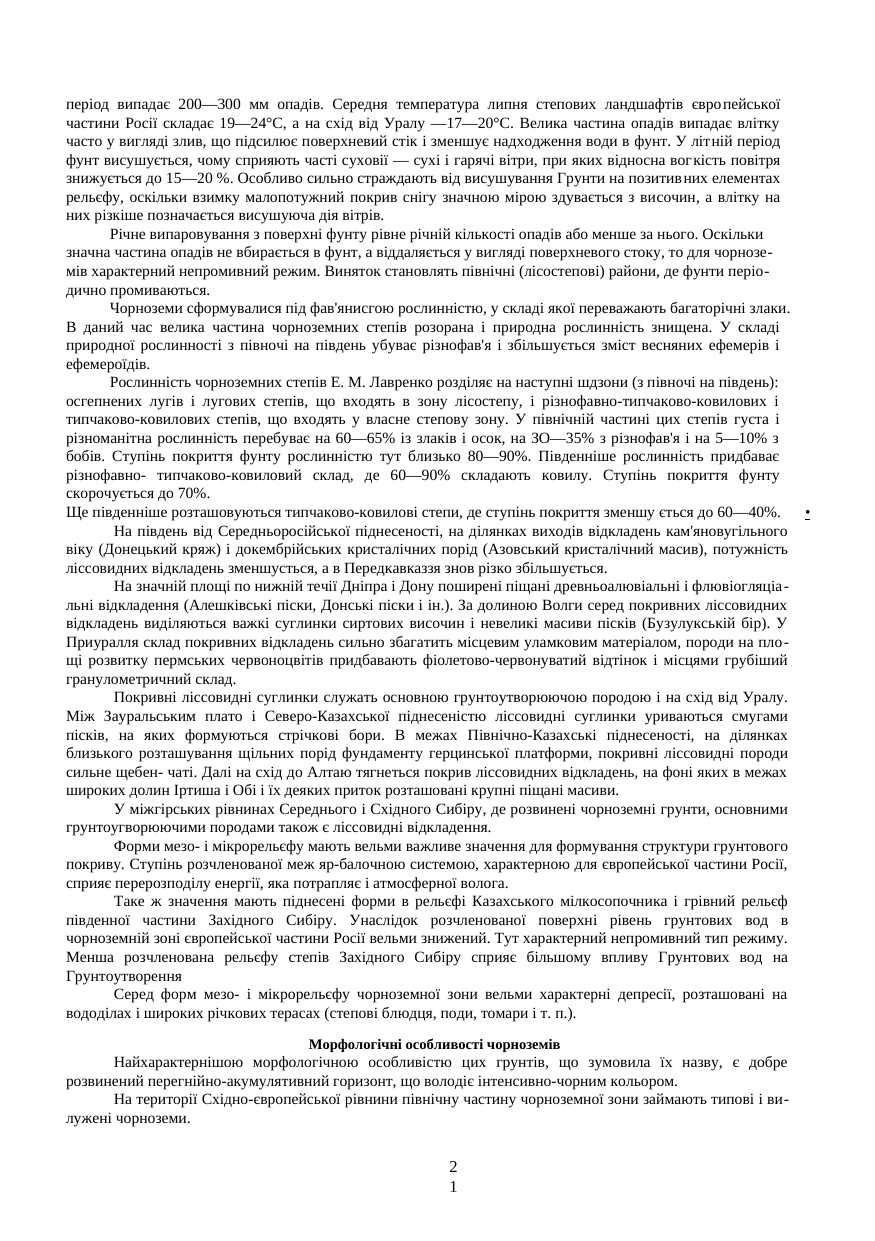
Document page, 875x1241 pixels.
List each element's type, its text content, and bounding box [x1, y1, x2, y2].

text Морфологічні особливості чорноземів [66, 1034, 803, 1053]
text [66, 95, 780, 224]
text Покривні ліссовидні суглинки служать основною грунтоутворюючою породою і на схід від Уралу. Між Зауральським плато і Северо-Казахської піднесеністю ліссовидні суглинки уриваються смугами пісків, на яких формуються стрічкові бори. В межах Північно-Казахські піднесеності, на ділянках близького розташування щільних порід фундаменту герцинської платформи, покривні ліссовидні породи сильне щебен- чаті. Далі на схід до Алтаю тягнеться покрив ліссовидних відкладень, на фоні яких в межах широких долин Іртиша і Обі і їх деяких приток розташовані крупні піщані масиви. [66, 688, 789, 799]
text У міжгірських рівнинах Середнього і Східного Сибіру, де розвинені чорноземні грунти, основними грунтоугворюючими породами також є ліссовидні відкладення. [66, 799, 789, 836]
text На південь від Середньоросійської піднесеності, на ділянках виходів відкладень кам'яновугільного віку (Донецький кряж) і докембрійських кристалічних порід (Азовський кристалічний масив), потужність ліссовидних відкладень зменшусться, а в Передкавказзя знов різко збільшується. [66, 521, 789, 577]
text В даний час велика частина чорноземних степів розорана і природна рослинність знищена. У складі природної рослинності з півночі на південь убуває різнофав'я і збільшується зміст весняних ефемерів і ефемероїдів. [66, 317, 780, 373]
text Рослинність чорноземних степів Е. М. Лавренко розділяє на наступні шдзони (з півночі на південь): осгепнених лугів і лугових степів, що входять в зону лісостепу, і різнофавно-типчаково-ковилових і типчаково-ковилових степів, що входять у власне степову зону. У північній частині цих степів густа і різноманітна рослинність перебуває на 60—65% із злаків і осок, на ЗО—35% з різнофав'я і на 5—10% з бобів. Ступінь покриття фунту рослинністю тут близько 80—90%. Південніше рослинність придбаває різнофавно- типчаково-ковиловий склад, де 60—90% складають ковилу. Ступінь покриття фунту скорочується до 70%. [66, 373, 780, 503]
text Таке ж значення мають піднесені форми в рельєфі Казахського мілкосопочника і грівний рельєф південної частини Західного Сибіру. Унаслідок розчленованої поверхні рівень грунтових вод в чорноземній зоні європейської частини Росії вельми знижений. Тут характерний непромивний тип режиму. Менша розчленована рельєфу степів Західного Сибіру сприяє більшому впливу Грунтових вод на Грунтоутворення [66, 892, 789, 985]
text Ще південніше розташовуються типчаково-ковилові степи, де ступінь покриття зменшу ється до 60—40%. • [66, 503, 820, 521]
text Форми мезо- і мікрорельєфу мають вельми важливе значення для формування структури грунтового покриву. Ступінь розчленованої меж яр-балочною системою, характерною для європейської частини Росії, сприяє перерозподілу енергії, яка потрапляє і атмосферної волога. [66, 836, 789, 892]
text Серед форм мезо- і мікрорельєфу чорноземної зони вельми характерні депресії, розташовані на вододілах і широких річкових терасах (степові блюдця, поди, томари і т. п.). [66, 985, 789, 1022]
text Чорноземи сформувалися під фав'янисгою рослинністю, у складі якої переважають багаторічні злаки. [66, 299, 820, 317]
text Річне випаровування з поверхні фунту рівне річній кількості опадів або менше за нього. Оскільки значна частина опадів не вбирається в фунт, а віддаляється у вигляді поверхневого стоку, то для чорноземів характерний непромивний режим. Виняток становлять північні (лісостепові) райони, де фунти періодично промиваються. [66, 224, 780, 299]
text На території Східно-європейської рівнини північну частину чорноземної зони займають типові і вилужені чорноземи. [66, 1090, 789, 1127]
text На значній площі по нижній течії Дніпра і Дону поширені піщані древньоалювіальні і флювіогляціальні відкладення (Алешківські піски, Донські піски і ін.). За долиною Волги серед покривних ліссовидних відкладень виділяються важкі суглинки сиртових височин і невеликі масиви пісків (Бузулукській бір). У Приуралля склад покривних відкладень сильно збагатить місцевим уламковим матеріалом, породи на площі розвитку пермських червоноцвітів придбавають фіолетово-червонуватий відтінок і місцями грубіший гранулометричний склад. [66, 577, 789, 688]
text Найхарактернішою морфологічною особливістю цих грунтів, що зумовила їх назву, є добре розвинений перегнійно-акумулятивний горизонт, що володіє інтенсивно-чорним кольором. [66, 1053, 789, 1090]
